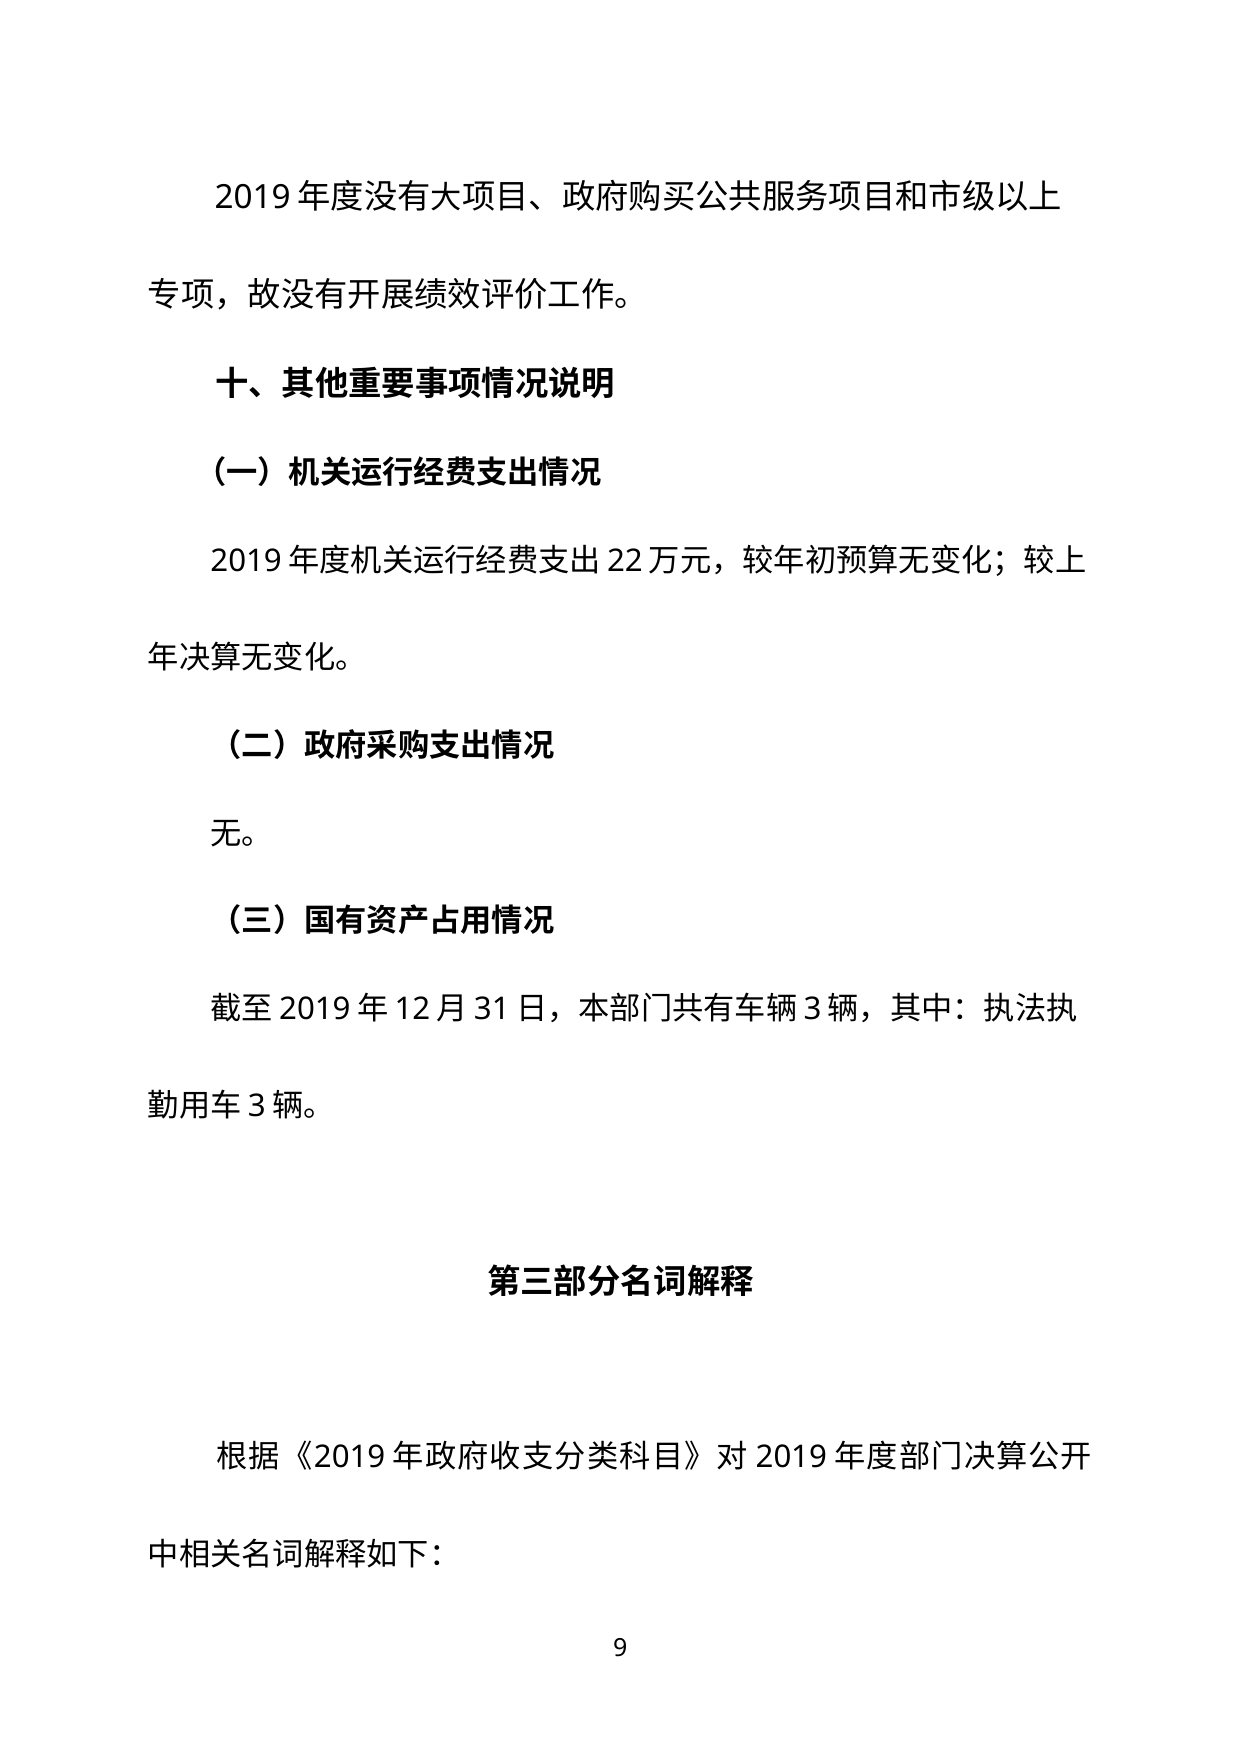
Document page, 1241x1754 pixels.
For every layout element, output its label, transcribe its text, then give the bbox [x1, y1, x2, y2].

text 2019年度机关运行经费支出22万元，较年初预算无变化；较上年决算无变化。 [148, 525, 1092, 688]
text 2019年度没有大项目、政府购买公共服务项目和市级以上专项，故没有开展绩效评价工作。 [148, 162, 1092, 324]
text 无。 [148, 798, 1092, 863]
text 十、其他重要事项情况说明 [148, 348, 1092, 413]
text （三）国有资产占用情况 [148, 886, 1092, 951]
text 截至2019年12月31日，本部门共有车辆3辆，其中：执法执勤用车3辆。 [148, 973, 1092, 1136]
text （一）机关运行经费支出情况 [148, 438, 1092, 503]
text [148, 1421, 1092, 1584]
text 第三部分名词解释 [148, 1246, 1092, 1311]
text （二）政府采购支出情况 [148, 710, 1092, 775]
